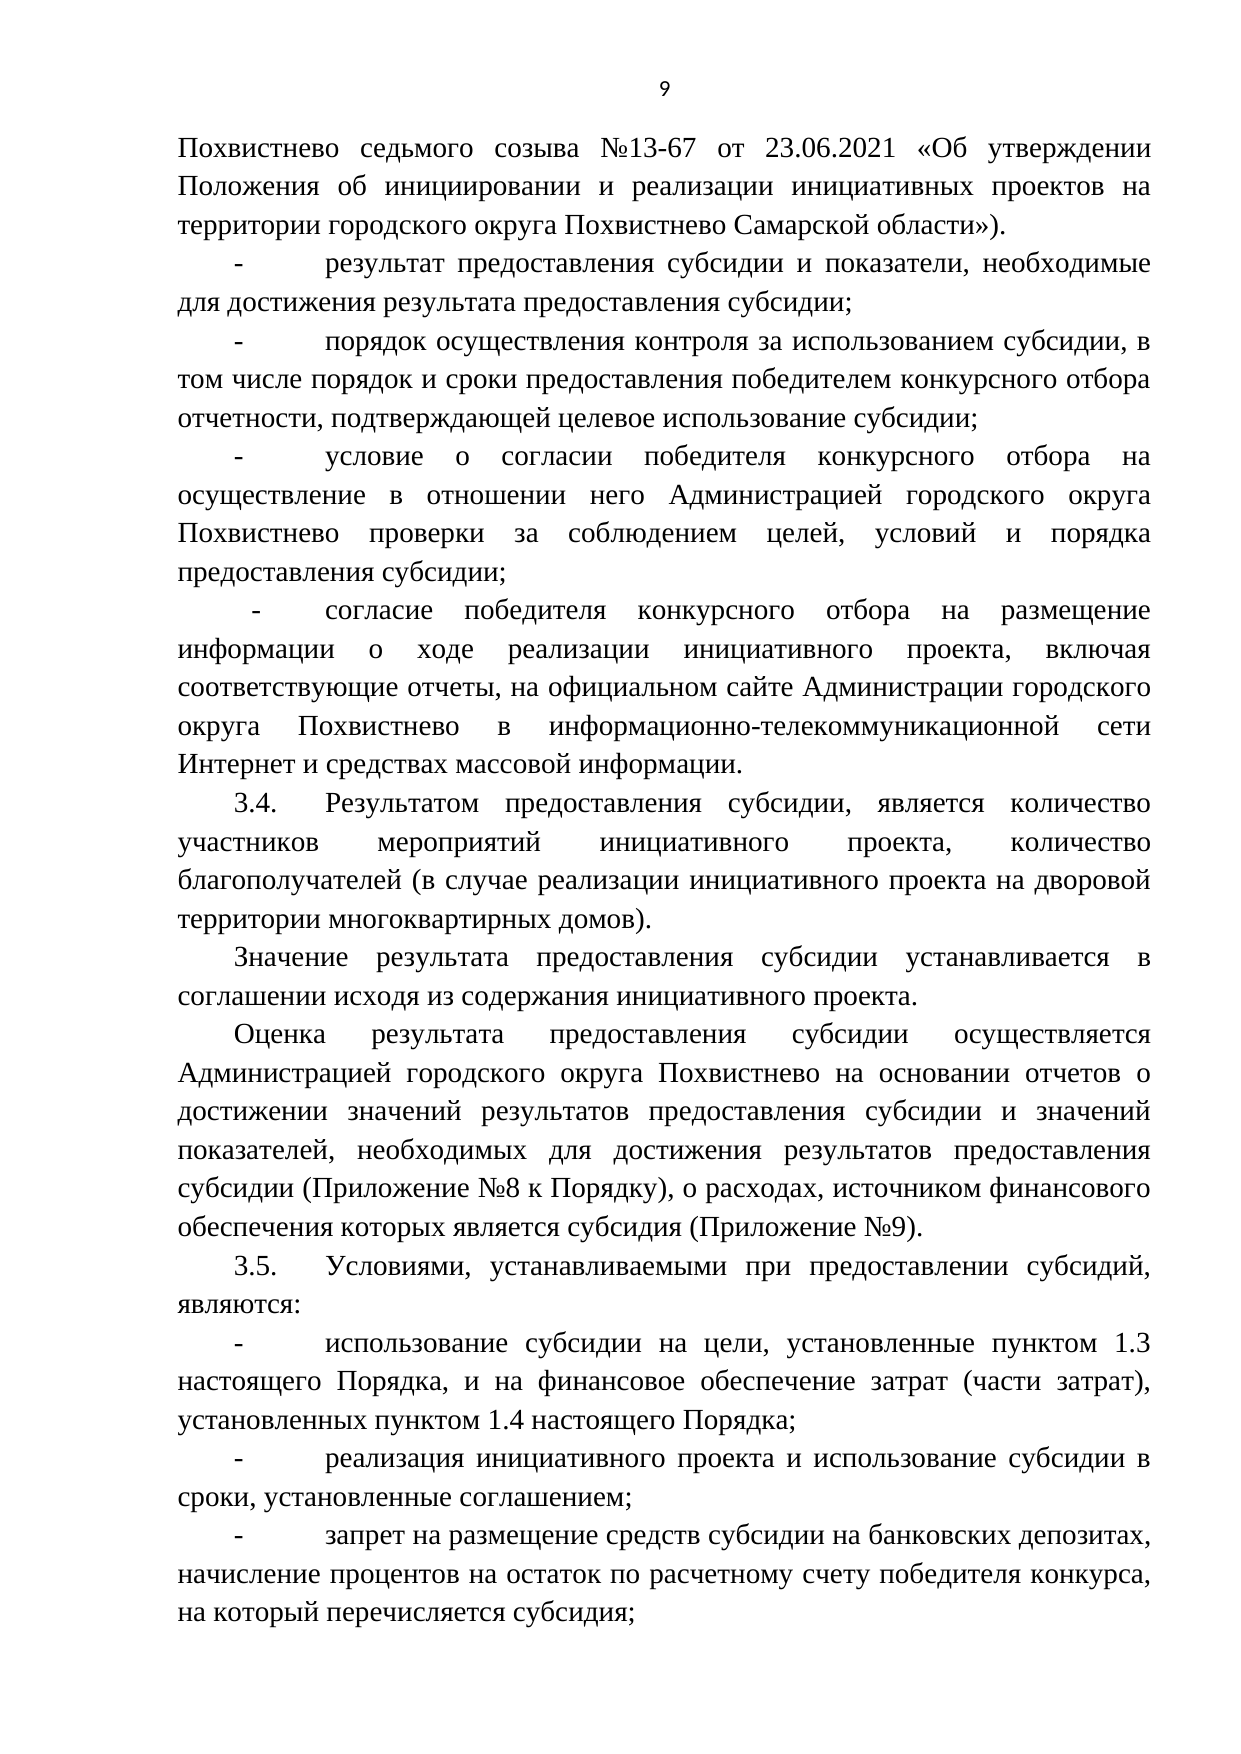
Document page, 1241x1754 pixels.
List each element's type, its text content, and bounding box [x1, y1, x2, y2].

text - запрет на размещение средств субсидии на банковских депозитах, начисление процентов на остаток по расчетному счету победителя конкурса, на который перечисляется субсидия; [177, 1517, 1152, 1628]
text - результат предоставления субсидии и показатели, необходимые для достижения результата предоставления субсидии; [177, 246, 1152, 318]
text - порядок осуществления контроля за использованием субсидии, в том числе порядок и сроки предоставления победителем конкурсного отбора отчетности, подтверждающей целевое использование субсидии; [177, 323, 1152, 433]
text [177, 130, 1152, 241]
text 3.4. Результатом предоставления субсидии, является количество участников мероприятий инициативного проекта, количество благополучателей (в случае реализации инициативного проекта на дворовой территории многоквартирных домов). [177, 785, 1152, 934]
text - согласие победителя конкурсного отбора на размещение информации о ходе реализации инициативного проекта, включая соответствующие отчеты, на официальном сайте Администрации городского округа Похвистнево в информационно-телекоммуникационной сети Интернет и средствах массовой информации. [177, 592, 1152, 780]
text - реализация инициативного проекта и использование субсидии в сроки, установленные соглашением; [177, 1440, 1152, 1512]
text - условие о согласии победителя конкурсного отбора на осуществление в отношении него Администрацией городского округа Похвистнево проверки за соблюдением целей, условий и порядка предоставления субсидии; [177, 438, 1152, 587]
text Значение результата предоставления субсидии устанавливается в соглашении исходя из содержания инициативного проекта. [177, 939, 1152, 1011]
text - использование субсидии на цели, установленные пунктом 1.3 настоящего Порядка, и на финансовое обеспечение затрат (части затрат), установленных пунктом 1.4 настоящего Порядка; [177, 1325, 1152, 1435]
text 3.5. Условиями, устанавливаемыми при предоставлении субсидий, являются: [177, 1248, 1152, 1320]
text Оценка результата предоставления субсидии осуществляется Администрацией городского округа Похвистнево на основании отчетов о достижении значений результатов предоставления субсидии и значений показателей, необходимых для достижения результатов предоставления субсидии (Приложение №8 к Порядку), о расходах, источником финансового обеспечения которых является субсидия (Приложение №9). [177, 1016, 1152, 1243]
